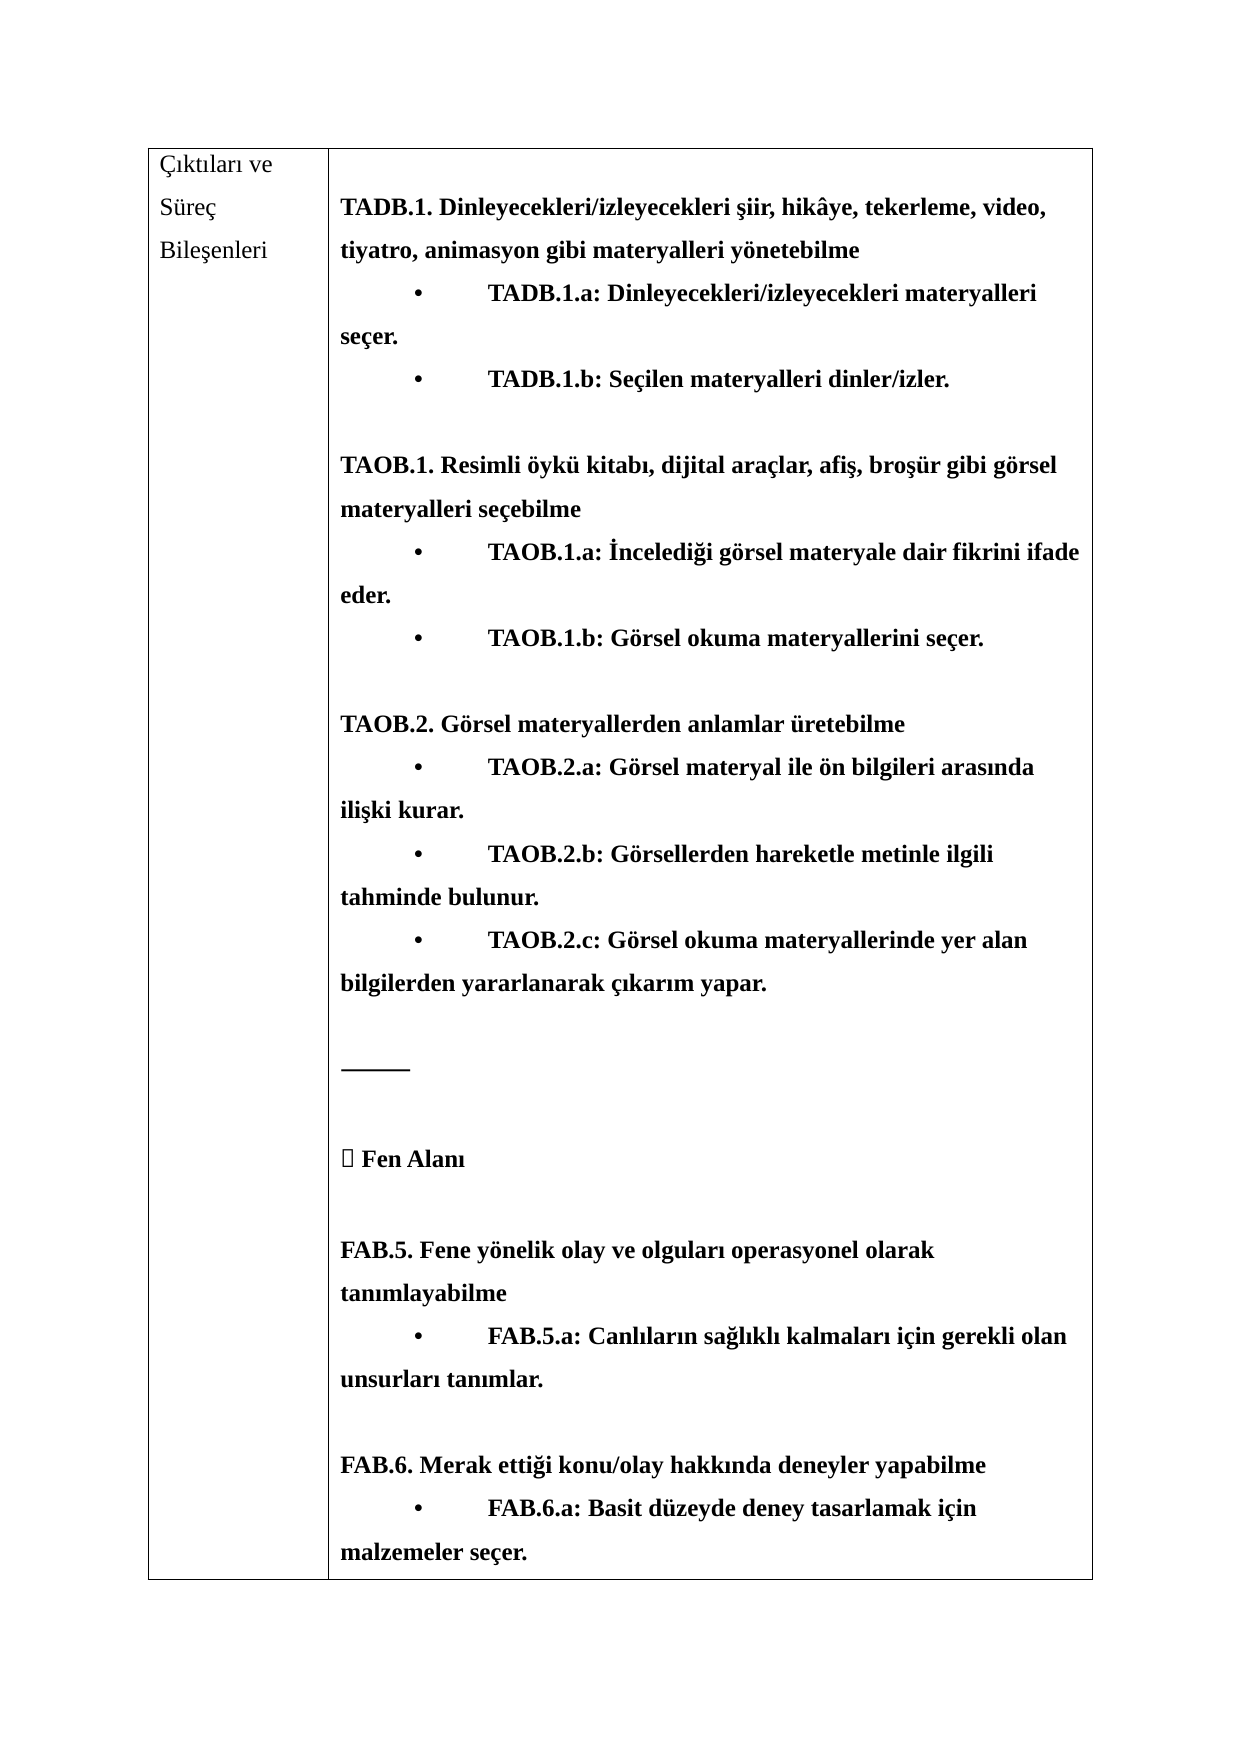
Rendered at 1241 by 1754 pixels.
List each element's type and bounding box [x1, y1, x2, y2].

table_cell [149, 149, 328, 1578]
table_cell [329, 149, 1092, 1578]
